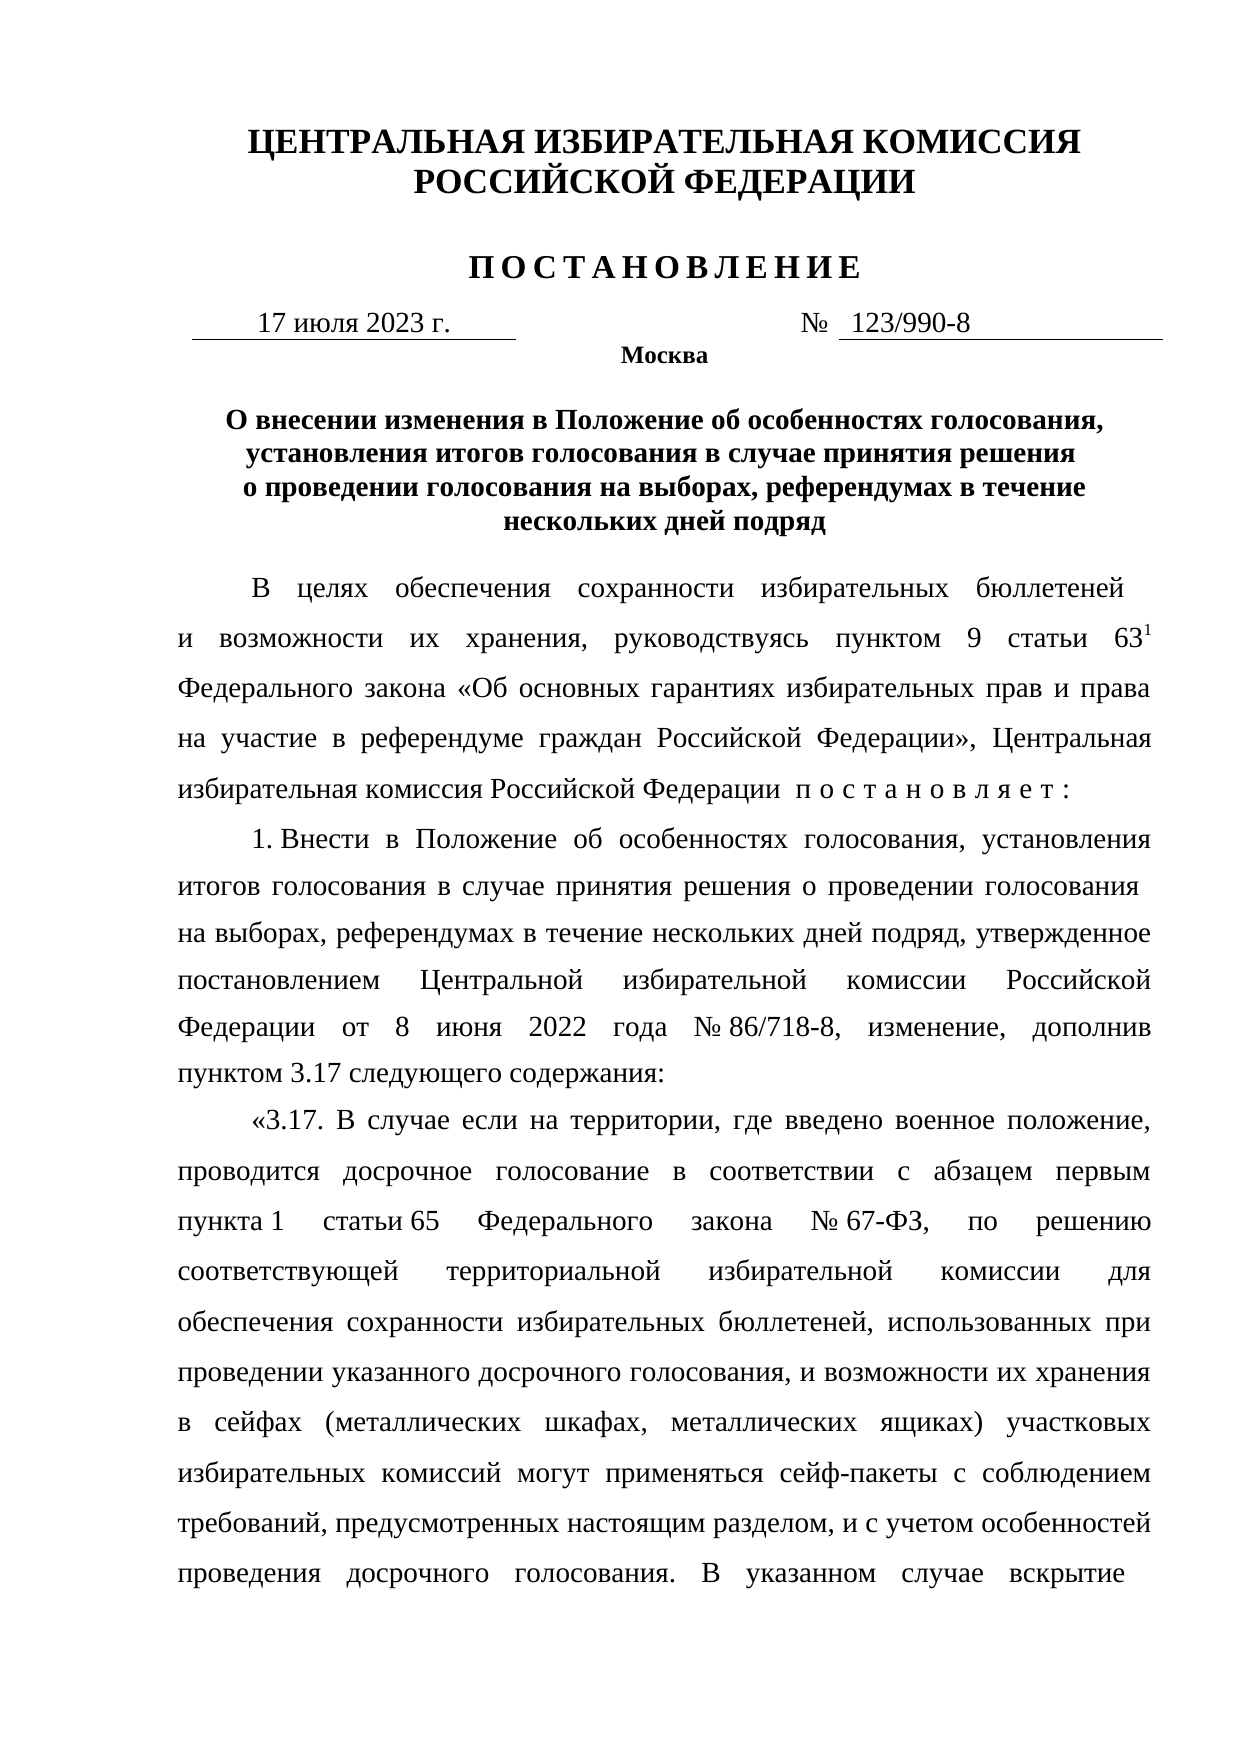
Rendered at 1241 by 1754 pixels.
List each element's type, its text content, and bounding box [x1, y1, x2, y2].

text Москва [177, 340, 1152, 368]
text 1. Внести в Положение об особенностях голосования, установления итогов голосования в случае принятия решения о проведении голосования на выборах, референдумах в течение нескольких дней подряд, утвержденное постановлением Центральной избирательной комиссии Российской Федерации от 8 июня 2022 года № 86/718-8, изменение, дополнив пунктом 3.17 следующего содержания: [177, 821, 1152, 1089]
table_header 17 июля 2023 г. [192, 305, 516, 339]
text ЦЕНТРАЛЬНАЯ ИЗБИРАТЕЛЬНАЯ КОМИССИЯ РОССИЙСКОЙ ФЕДЕРАЦИИ [177, 120, 1152, 202]
text В целях обеспечения сохранности избирательных бюллетеней и возможности их хранения, руководствуясь пунктом 9 статьи 631 Федерального закона «Об основных гарантиях избирательных прав и права на участие в референдуме граждан Российской Федерации», Центральная избирательная комиссия Российской Федерации постановляет: [177, 570, 1152, 804]
text ПОСТАНОВЛЕНИЕ [177, 248, 1152, 286]
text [177, 1102, 1152, 1589]
table_header № [516, 305, 839, 339]
table_header 123/990-8 [839, 305, 1163, 339]
text О внесении изменения в Положение об особенностях голосования, установления итогов голосования в случае принятия решения о проведении голосования на выборах, референдумах в течение нескольких дней подряд [177, 402, 1152, 536]
